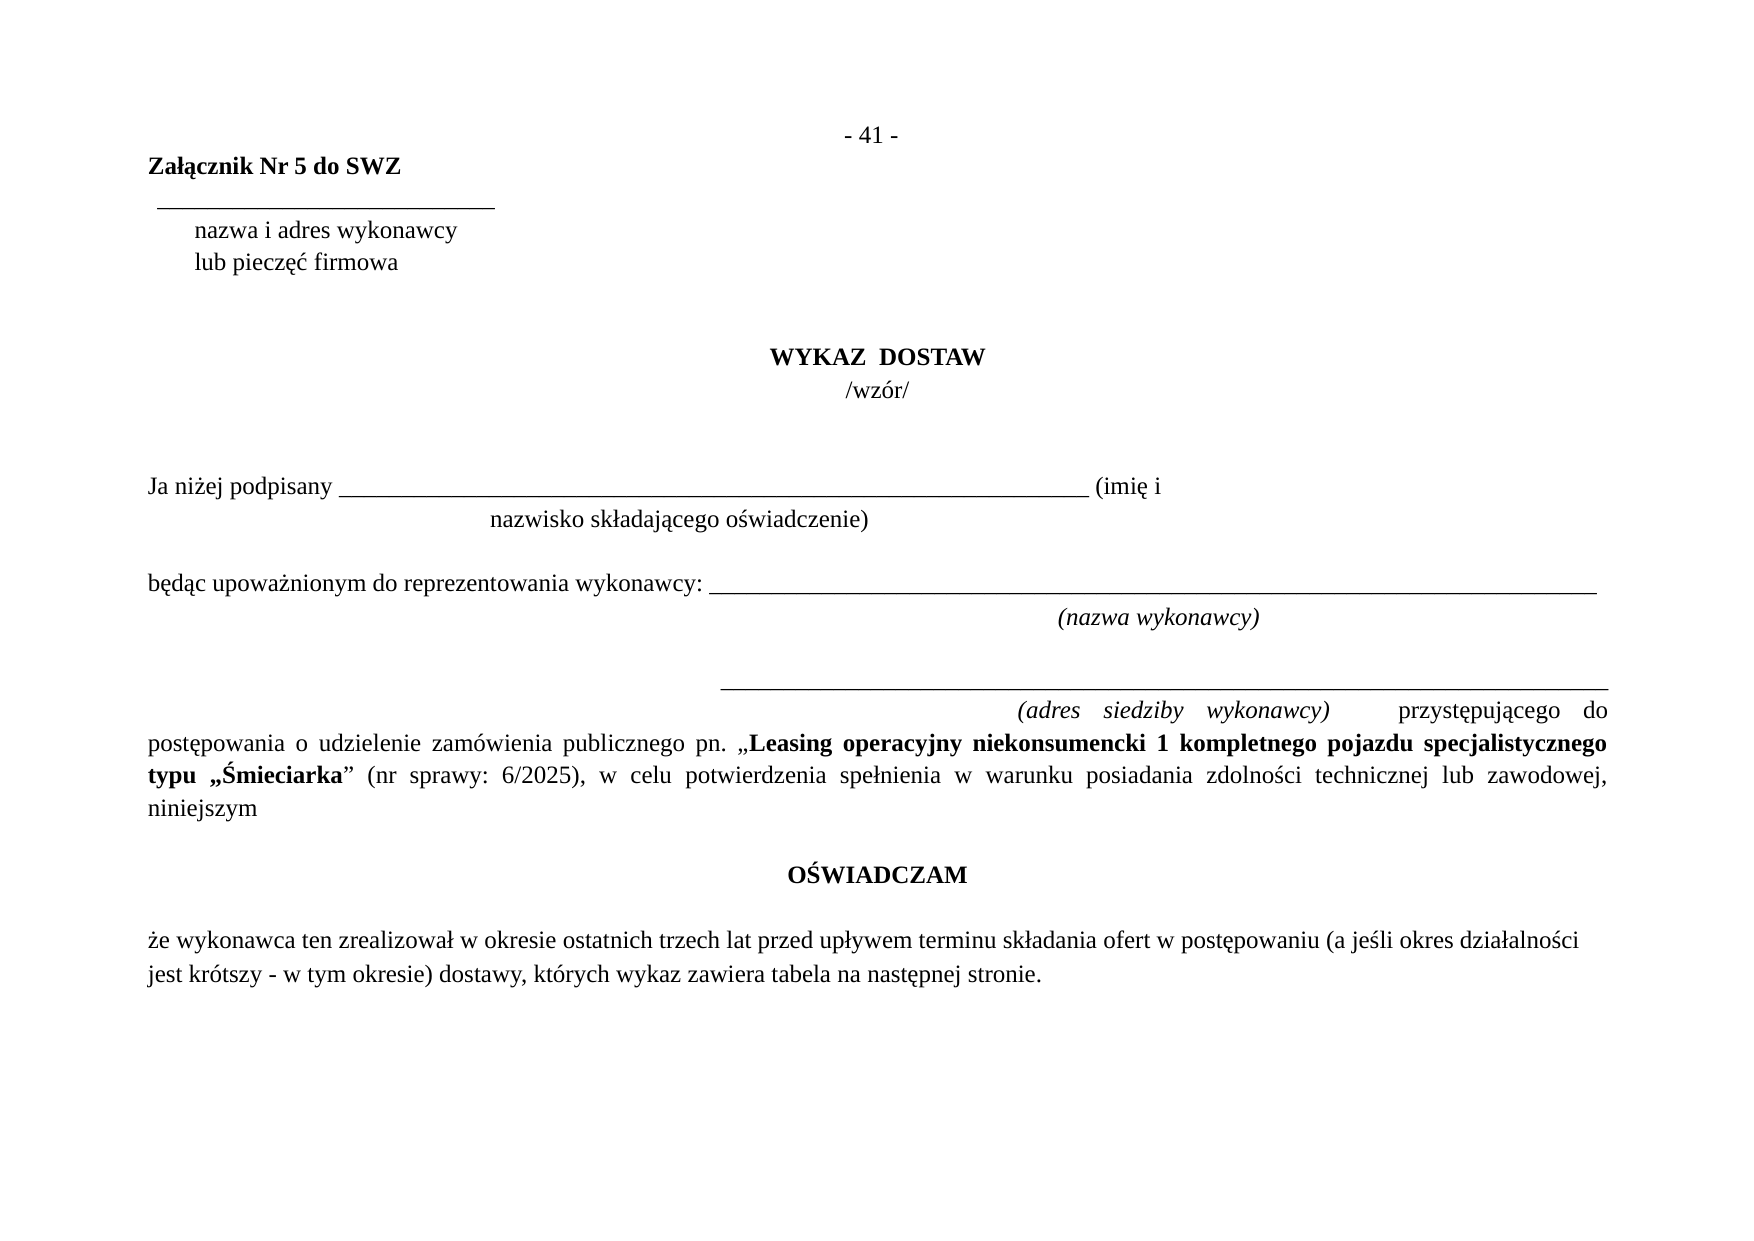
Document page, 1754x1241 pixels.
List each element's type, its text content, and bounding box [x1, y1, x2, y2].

text ___________________________ nazwa i adres wykonawcy lub pieczęć firmowa [157, 183, 496, 276]
text (nazwa wykonawcy) [692, 602, 1626, 631]
text OŚWIADCZAM [146, 860, 1608, 889]
text (adres siedziby wykonawcy) przystępującego do postępowania o udzielenie zamówienia publicznego pn. „Leasing operacyjny niekonsumencki 1 kompletnego pojazdu specjalistycznego typu „Śmieciarka” (nr sprawy: 6/2025), w celu potwierdzenia spełnienia w warunku posiadania zdolności technicznej lub zawodowej, niniejszym [148, 695, 1608, 821]
text jest krótszy - w tym okresie) dostawy, których wykaz zawiera tabela na następnej stronie. [148, 959, 1608, 988]
text _______________________________________________________________________ [146, 664, 1608, 693]
text że wykonawca ten zrealizował w okresie ostatnich trzech lat przed upływem terminu składania ofert w postępowaniu (a jeśli okres działalności [148, 925, 1608, 954]
text /wzór/ [148, 375, 1607, 403]
text Załącznik Nr 5 do SWZ [148, 151, 1609, 179]
text Ja niżej podpisany ____________________________________________________________ (imię i nazwisko składającego oświadczenie) [148, 471, 1162, 532]
text WYKAZ DOSTAW [146, 342, 1608, 371]
text będąc upoważnionym do reprezentowania wykonawcy: _______________________________________________________________________ [148, 568, 1608, 597]
